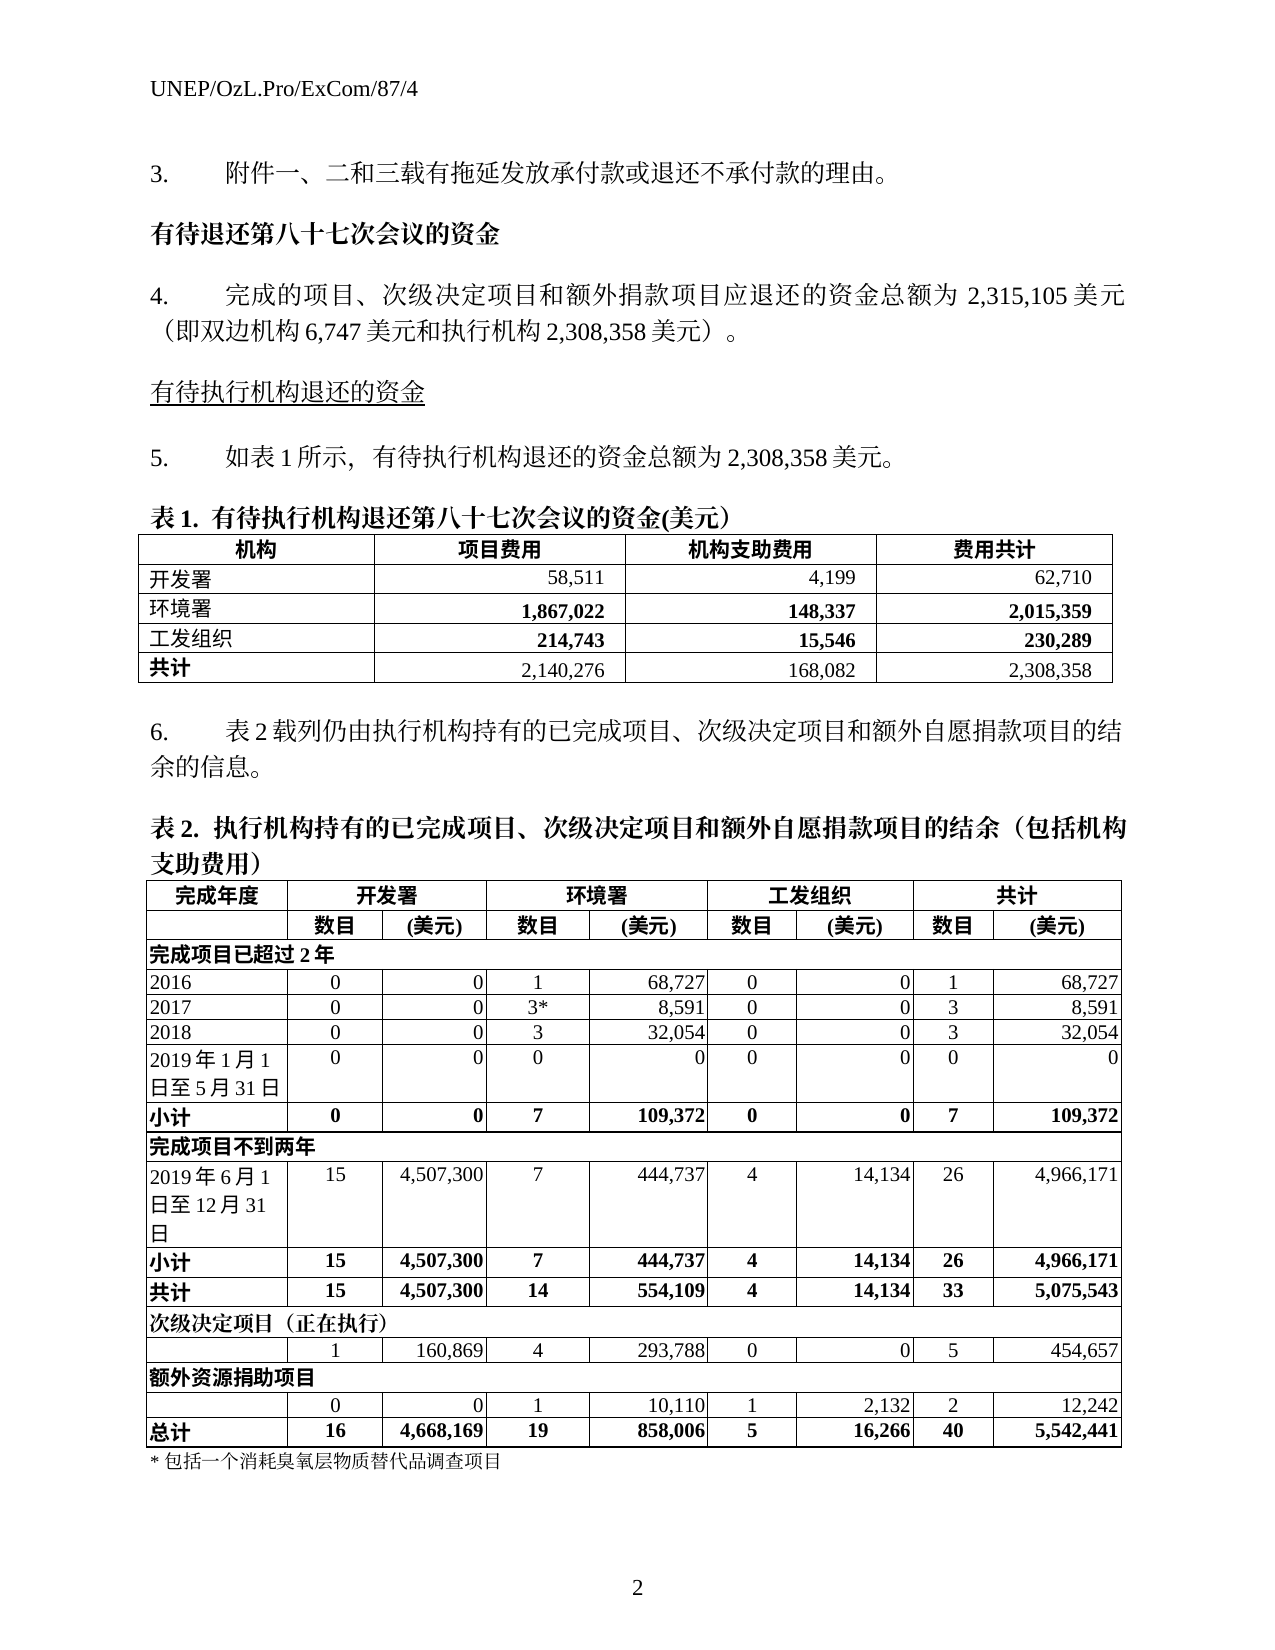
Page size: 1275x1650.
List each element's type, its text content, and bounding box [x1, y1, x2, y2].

table_cell 0 [797, 1045, 913, 1102]
table_cell 0 [288, 995, 382, 1019]
table_cell (美元) [797, 911, 913, 939]
table_cell 14 [487, 1278, 589, 1306]
text 有待执行机构退还的资金 [150, 373, 1125, 409]
table_header 开发署 [288, 881, 486, 910]
table_cell 0 [708, 995, 796, 1019]
table_cell 16 [288, 1418, 382, 1446]
table_cell 4,507,300 [383, 1278, 486, 1306]
table_cell 2017 [147, 995, 287, 1019]
table_cell 4,507,300 [383, 1248, 486, 1277]
table_cell 共计 [147, 1278, 287, 1306]
subtitle 表1. 有待执行机构退还第八十七次会议的资金(美元） [150, 498, 1123, 534]
table_cell 小计 [147, 1103, 287, 1131]
table_cell 总计 [147, 1418, 287, 1446]
table_cell 1 [487, 970, 589, 994]
table_cell 3 [914, 995, 993, 1019]
table_cell 0 [590, 1045, 707, 1102]
subtitle 完成的项目、次级决定项目和额外捐款项目应退还的资金总额为2,315,105美元（即双边机构6,747美元和执行机构2,308,358美元）。 [150, 276, 1125, 348]
table_cell 至 [147, 1162, 287, 1247]
table_cell 数目 [487, 911, 589, 939]
table_cell (美元) [994, 911, 1121, 939]
table_header 机构 [139, 535, 374, 564]
table_cell 4 [708, 1248, 796, 1277]
table_cell 230,289 [877, 624, 1112, 652]
table_cell 0 [994, 1045, 1121, 1102]
text 表2. 执行机构持有的已完成项目、次级决定项目和额外自愿捐款项目的结余（包括机构支助费用） [150, 808, 1127, 880]
table_cell 4 [708, 1162, 796, 1247]
table_cell [147, 1338, 287, 1362]
table_cell 0 [708, 970, 796, 994]
table_cell [147, 1393, 287, 1417]
text 有待退还第八十七次会议的资金 [150, 215, 1125, 251]
table_cell 4 [708, 1278, 796, 1306]
table_cell 0 [288, 1393, 382, 1417]
table_cell 2016 [147, 970, 287, 994]
table_header 费用共计 [877, 535, 1112, 564]
table_cell 0 [383, 1393, 486, 1417]
table_cell 26 [914, 1248, 993, 1277]
table_cell 2,308,358 [877, 653, 1112, 682]
table_cell 数目 [708, 911, 796, 939]
table_cell 5,075,543 [994, 1278, 1121, 1306]
table_cell 4,668,169 [383, 1418, 486, 1446]
table_cell 160,869 [383, 1338, 486, 1362]
table_header 环境署 [487, 881, 707, 910]
table_cell 0 [383, 1103, 486, 1131]
table_cell 109,372 [994, 1103, 1121, 1131]
table_cell 0 [288, 1103, 382, 1131]
table_cell (美元) [590, 911, 707, 939]
table_cell 0 [288, 970, 382, 994]
table_header 项目费用 [375, 535, 625, 564]
table_cell 共计 [139, 653, 374, 682]
table_cell 7 [487, 1248, 589, 1277]
table_cell 0 [383, 1020, 486, 1044]
table_cell 68,727 [590, 970, 707, 994]
table_cell 4,966,171 [994, 1162, 1121, 1247]
table_cell 0 [383, 1045, 486, 1102]
table_header 完成年度 [147, 881, 287, 910]
table_cell 10,110 [590, 1393, 707, 1417]
table_cell 109,372 [590, 1103, 707, 1131]
table_cell 14,134 [797, 1248, 913, 1277]
table_cell 32,054 [590, 1020, 707, 1044]
table_cell 额外资源捐助项目 [147, 1363, 1121, 1392]
table_cell 40 [914, 1418, 993, 1446]
table_cell 至 [147, 1045, 287, 1102]
table_cell 8,591 [590, 995, 707, 1019]
table_cell 15 [288, 1162, 382, 1247]
subtitle 如表1所示，有待执行机构退还的资金总额为2,308,358美元。 [150, 437, 1123, 473]
subtitle 表2载列仍由执行机构持有的已完成项目、次级决定项目和额外自愿捐款项目的结余的信息。 [150, 712, 1125, 783]
table_cell 0 [708, 1338, 796, 1362]
table_cell 454,657 [994, 1338, 1121, 1362]
table_cell 33 [914, 1278, 993, 1306]
table_cell 554,109 [590, 1278, 707, 1306]
table_cell 完成项目不到两年 [147, 1133, 1121, 1161]
table_cell 1 [487, 1393, 589, 1417]
table_cell 次级决定项目（正在执行） [147, 1307, 1121, 1337]
table_cell 完成项目已超过2年 [147, 940, 1121, 969]
table_cell 3* [487, 995, 589, 1019]
table_cell 0 [797, 995, 913, 1019]
table_cell 2,015,359 [877, 594, 1112, 623]
table_cell 0 [797, 970, 913, 994]
table_cell 5,542,441 [994, 1418, 1121, 1446]
table_cell 68,727 [994, 970, 1121, 994]
table_cell 2,140,276 [375, 653, 625, 682]
table_cell 2018 [147, 1020, 287, 1044]
table_cell 环境署 [139, 594, 374, 623]
table_cell 数目 [288, 911, 382, 939]
table_cell [147, 911, 287, 939]
table_cell 1,867,022 [375, 594, 625, 623]
text * 包括一个消耗臭氧层物质替代品调查项目 [150, 1447, 1125, 1474]
table_cell 开发署 [139, 565, 374, 593]
table_header 机构支助费用 [626, 535, 876, 564]
table_cell 工发组织 [139, 624, 374, 652]
table_cell 444,737 [590, 1162, 707, 1247]
table_cell 444,737 [590, 1248, 707, 1277]
table_cell 12,242 [994, 1393, 1121, 1417]
table_cell 3 [487, 1020, 589, 1044]
table_cell 16,266 [797, 1418, 913, 1446]
table_cell 0 [708, 1045, 796, 1102]
table_cell (美元) [383, 911, 486, 939]
table_cell 1 [288, 1338, 382, 1362]
table_cell 0 [383, 995, 486, 1019]
table_cell 8,591 [994, 995, 1121, 1019]
table_cell 5 [914, 1338, 993, 1362]
table_cell 0 [288, 1045, 382, 1102]
table_cell 7 [487, 1162, 589, 1247]
table_cell 32,054 [994, 1020, 1121, 1044]
table_cell 14,134 [797, 1278, 913, 1306]
table_cell 数目 [914, 911, 993, 939]
table_cell 15,546 [626, 624, 876, 652]
table_cell 14,134 [797, 1162, 913, 1247]
table_header 工发组织 [708, 881, 913, 910]
table_cell 15 [288, 1248, 382, 1277]
table_cell 1 [708, 1393, 796, 1417]
table_header 共计 [914, 881, 1121, 910]
table_cell 0 [708, 1103, 796, 1131]
table_cell 4,966,171 [994, 1248, 1121, 1277]
table_cell 7 [914, 1103, 993, 1131]
table_cell 0 [797, 1338, 913, 1362]
table_cell 0 [708, 1020, 796, 1044]
table_cell 3 [914, 1020, 993, 1044]
table_cell 15 [288, 1278, 382, 1306]
table_cell 0 [288, 1020, 382, 1044]
table_cell 214,743 [375, 624, 625, 652]
table_cell 26 [914, 1162, 993, 1247]
table_cell 小计 [147, 1248, 287, 1277]
table_cell 0 [797, 1103, 913, 1131]
table_cell 858,006 [590, 1418, 707, 1446]
table_cell 0 [797, 1020, 913, 1044]
table_cell 7 [487, 1103, 589, 1131]
table_cell 4,199 [626, 565, 876, 593]
subtitle 附件一、二和三载有拖延发放承付款或退还不承付款的理由。 [150, 154, 1125, 190]
table_cell 0 [914, 1045, 993, 1102]
table_cell 62,710 [877, 565, 1112, 593]
table_cell 168,082 [626, 653, 876, 682]
table_cell 2,132 [797, 1393, 913, 1417]
table_cell 4 [487, 1338, 589, 1362]
table_cell 4,507,300 [383, 1162, 486, 1247]
table_cell 148,337 [626, 594, 876, 623]
table_cell 1 [914, 970, 993, 994]
table_cell 0 [383, 970, 486, 994]
table_cell 19 [487, 1418, 589, 1446]
table_cell 0 [487, 1045, 589, 1102]
table_cell 58,511 [375, 565, 625, 593]
table_cell 2 [914, 1393, 993, 1417]
table_cell 5 [708, 1418, 796, 1446]
table_cell 293,788 [590, 1338, 707, 1362]
